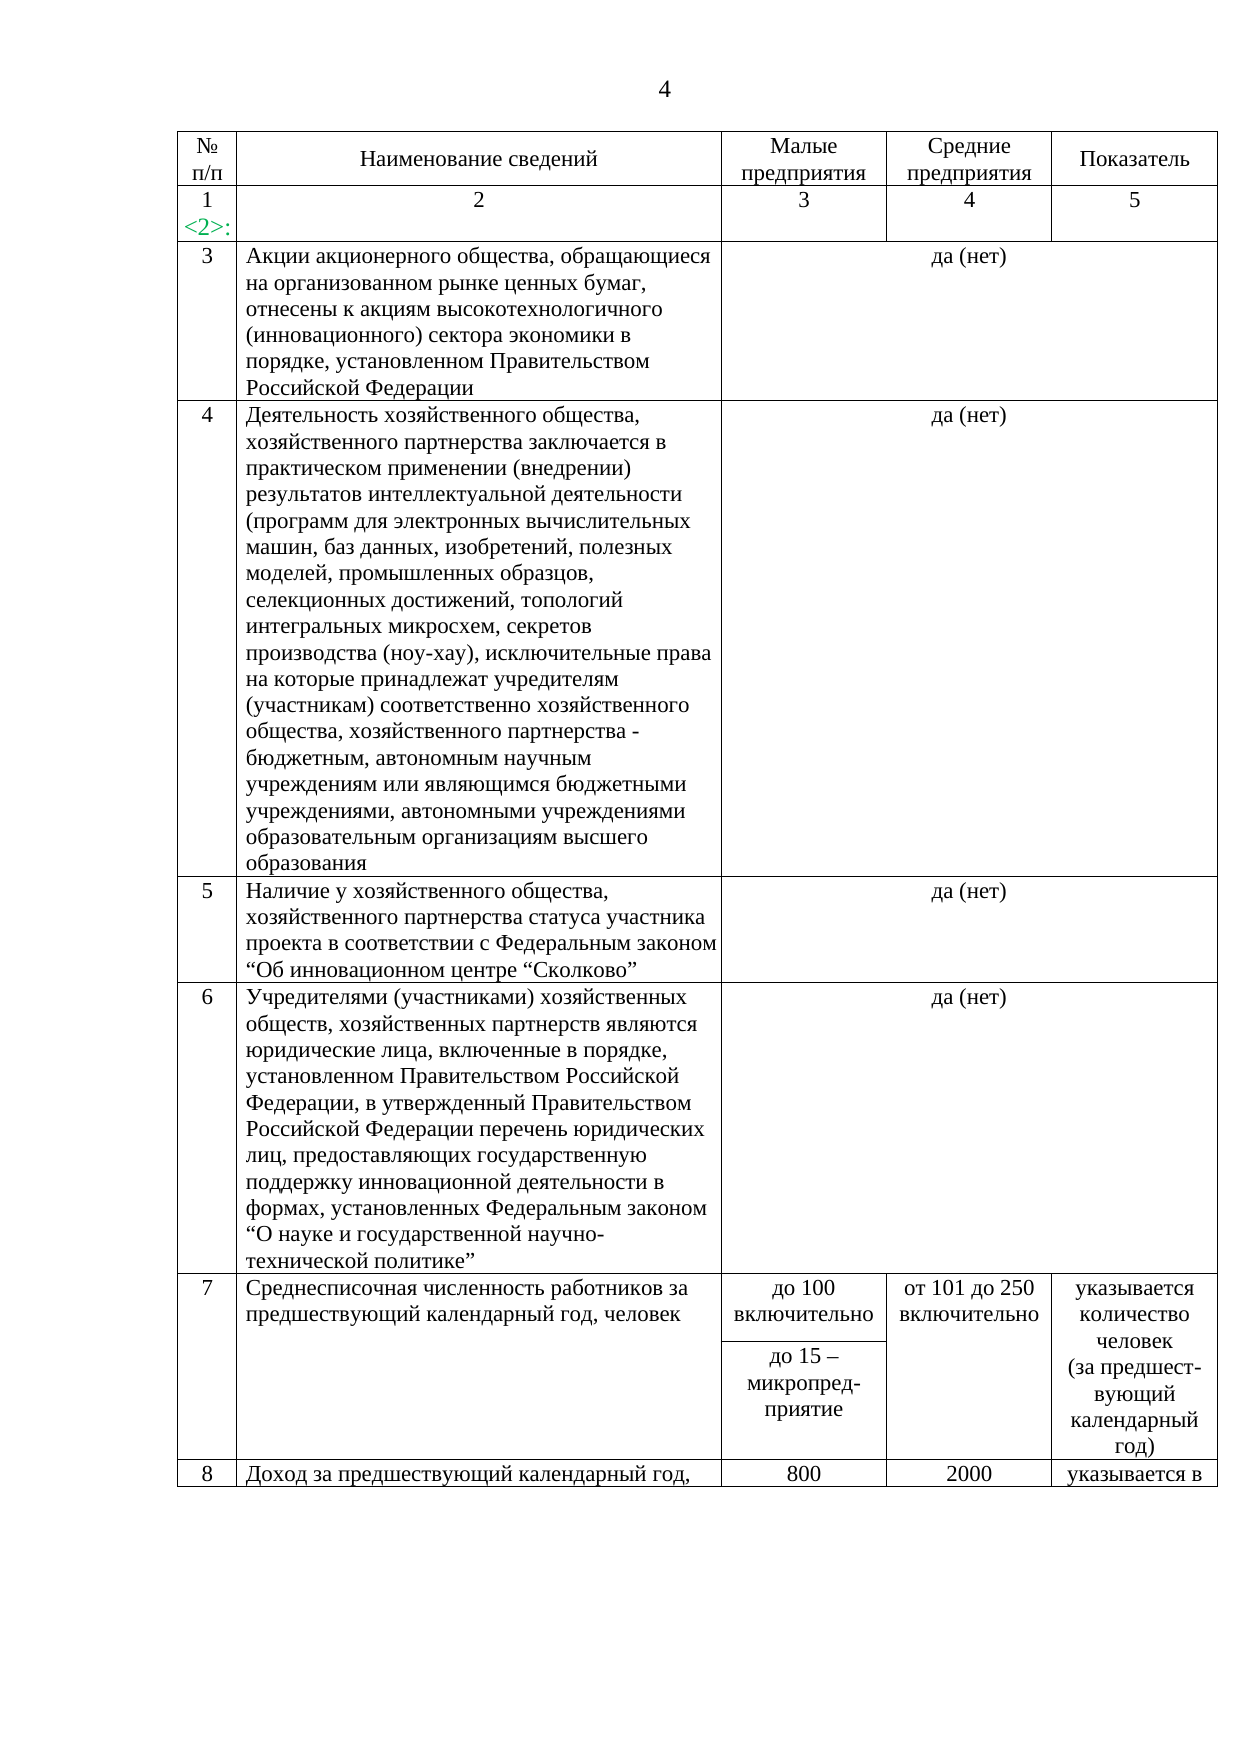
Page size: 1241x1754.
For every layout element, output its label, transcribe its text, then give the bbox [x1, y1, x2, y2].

table_cell 5 [178, 877, 236, 982]
table_cell указывается количество человек (за предшествующий календарный год) [1052, 1274, 1217, 1459]
table_cell до 15 – микропредприятие [722, 1342, 886, 1459]
table_cell да (нет) [722, 401, 1217, 876]
table_cell Среднесписочная численность работников за предшествующий календарный год, человек [237, 1274, 721, 1459]
table_cell 2000 [887, 1460, 1051, 1486]
table_cell 4 [178, 401, 236, 876]
table_cell Наличие у хозяйственного общества, хозяйственного партнерства статуса участника проекта в соответствии с Федеральным законом “Об инновационном центре “Сколково” [237, 877, 721, 982]
table_cell 7 [178, 1274, 236, 1459]
table_header Показатель [1052, 132, 1217, 185]
table_cell 2 [237, 186, 721, 241]
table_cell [1052, 1460, 1217, 1486]
table_cell 1 <2>: [178, 186, 236, 241]
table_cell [237, 1460, 721, 1486]
table_cell 4 [887, 186, 1051, 241]
table_cell Учредителями (участниками) хозяйственных обществ, хозяйственных партнерств являются юридические лица, включенные в порядке, установленном Правительством Российской Федерации, в утвержденный Правительством Российской Федерации перечень юридических лиц, предоставляющих государственную поддержку инновационной деятельности в формах, установленных Федеральным законом “О науке и государственной научно-технической политике” [237, 983, 721, 1273]
table_header № п/п [178, 132, 236, 185]
table_cell 3 [178, 242, 236, 400]
table_cell да (нет) [722, 983, 1217, 1273]
table_cell от 101 до 250 включительно [887, 1274, 1051, 1459]
table_cell до 100 включительно [722, 1274, 886, 1341]
table_header Наименование сведений [237, 132, 721, 185]
table_cell 3 [722, 186, 886, 241]
table_cell Деятельность хозяйственного общества, хозяйственного партнерства заключается в практическом применении (внедрении) результатов интеллектуальной деятельности (программ для электронных вычислительных машин, баз данных, изобретений, полезных моделей, промышленных образцов, селекционных достижений, топологий интегральных микросхем, секретов производства (ноу-хау), исключительные права на которые принадлежат учредителям (участникам) соответственно хозяйственного общества, хозяйственного партнерства - бюджетным, автономным научным учреждениям или являющимся бюджетными учреждениями, автономными учреждениями образовательным организациям высшего образования [237, 401, 721, 876]
table_header Малые предприятия [722, 132, 886, 185]
table_cell 800 [722, 1460, 886, 1486]
table_cell да (нет) [722, 242, 1217, 400]
table_header Средние предприятия [887, 132, 1051, 185]
table_cell 5 [1052, 186, 1217, 241]
table_cell да (нет) [722, 877, 1217, 982]
table_cell 6 [178, 983, 236, 1273]
table_cell Акции акционерного общества, обращающиеся на организованном рынке ценных бумаг, отнесены к акциям высокотехнологичного (инновационного) сектора экономики в порядке, установленном Правительством Российской Федерации [237, 242, 721, 400]
table_cell 8 [178, 1460, 236, 1486]
